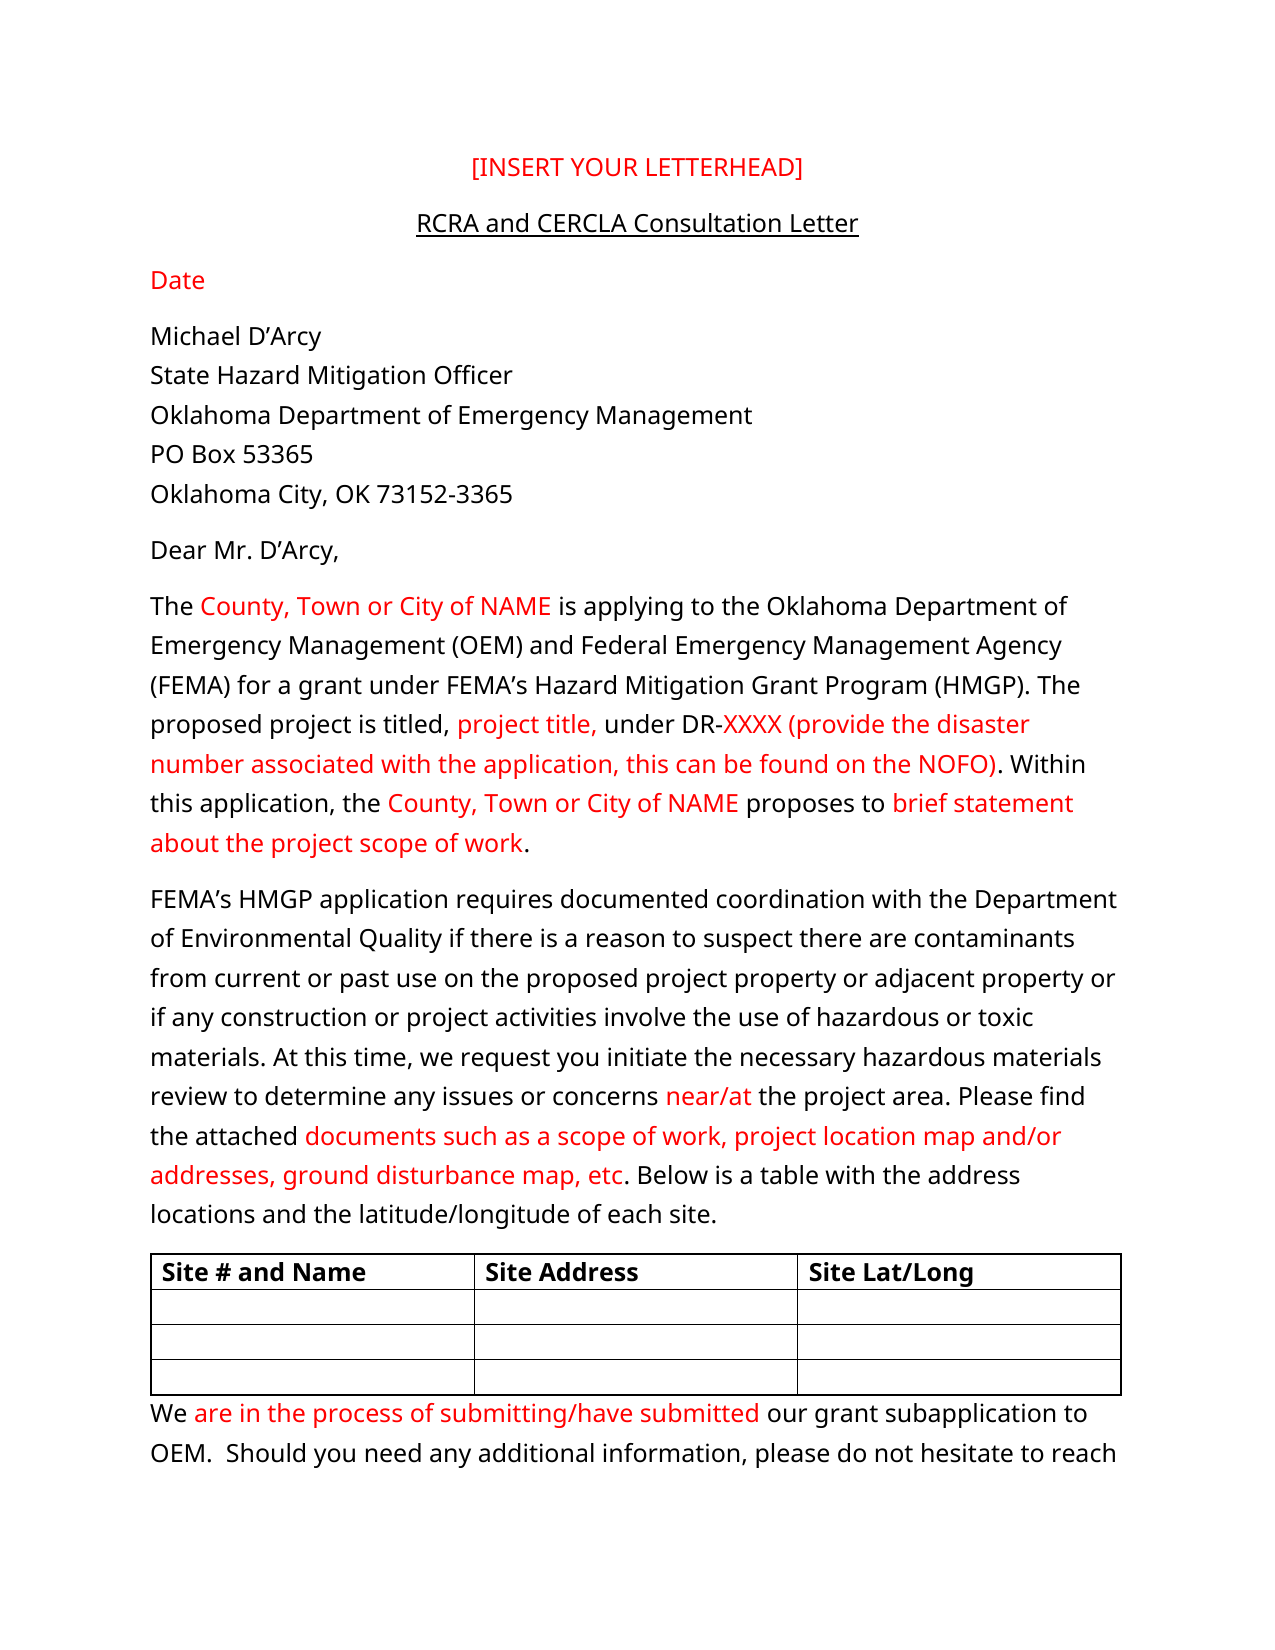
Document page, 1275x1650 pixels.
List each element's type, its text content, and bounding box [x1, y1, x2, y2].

text FEMA’s HMGP application requires documented coordination with the Department of Environmental Quality if there is a reason to suspect there are contaminants from current or past use on the proposed project property or adjacent property or if any construction or project activities involve the use of hazardous or toxic materials. At this time, we request you initiate the necessary hazardous materials review to determine any issues or concerns near/at the project area. Please find the attached documents such as a scope of work, project location map and/or addresses, ground disturbance map, etc. Below is a table with the address locations and the latitude/longitude of each site. [150, 881, 1125, 1231]
text [INSERT YOUR LETTERHEAD] [150, 150, 1125, 184]
table_header Site # and Name [152, 1255, 474, 1289]
table_cell [475, 1360, 797, 1394]
text State Hazard Mitigation Officer [150, 358, 1125, 392]
text Michael D’Arcy [150, 318, 1125, 352]
table_cell [152, 1360, 474, 1394]
table_cell [152, 1325, 474, 1359]
text PO Box 53365 [150, 437, 1125, 471]
text Dear Mr. D’Arcy, [150, 532, 1125, 567]
text Oklahoma Department of Emergency Management [150, 397, 1125, 431]
text Date [150, 262, 1125, 296]
table_header Site Lat/Long [798, 1255, 1120, 1289]
table_cell [475, 1290, 797, 1324]
text RCRA and CERCLA Consultation Letter [150, 206, 1125, 240]
table_cell [798, 1325, 1120, 1359]
table_header Site Address [475, 1255, 797, 1289]
text The County, Town or City of NAME is applying to the Oklahoma Department of Emergency Management (OEM) and Federal Emergency Management Agency (FEMA) for a grant under FEMA’s Hazard Mitigation Grant Program (HMGP). The proposed project is titled, project title, under DR-XXXX (provide the disaster number associated with the application, this can be found on the NOFO). Within this application, the County, Town or City of NAME proposes to brief statement about the project scope of work. [150, 588, 1125, 859]
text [150, 1396, 1125, 1469]
table_cell [798, 1360, 1120, 1394]
table_cell [475, 1325, 797, 1359]
table_cell [152, 1290, 474, 1324]
table_cell [798, 1290, 1120, 1324]
text Oklahoma City, OK 73152-3365 [150, 476, 1125, 510]
